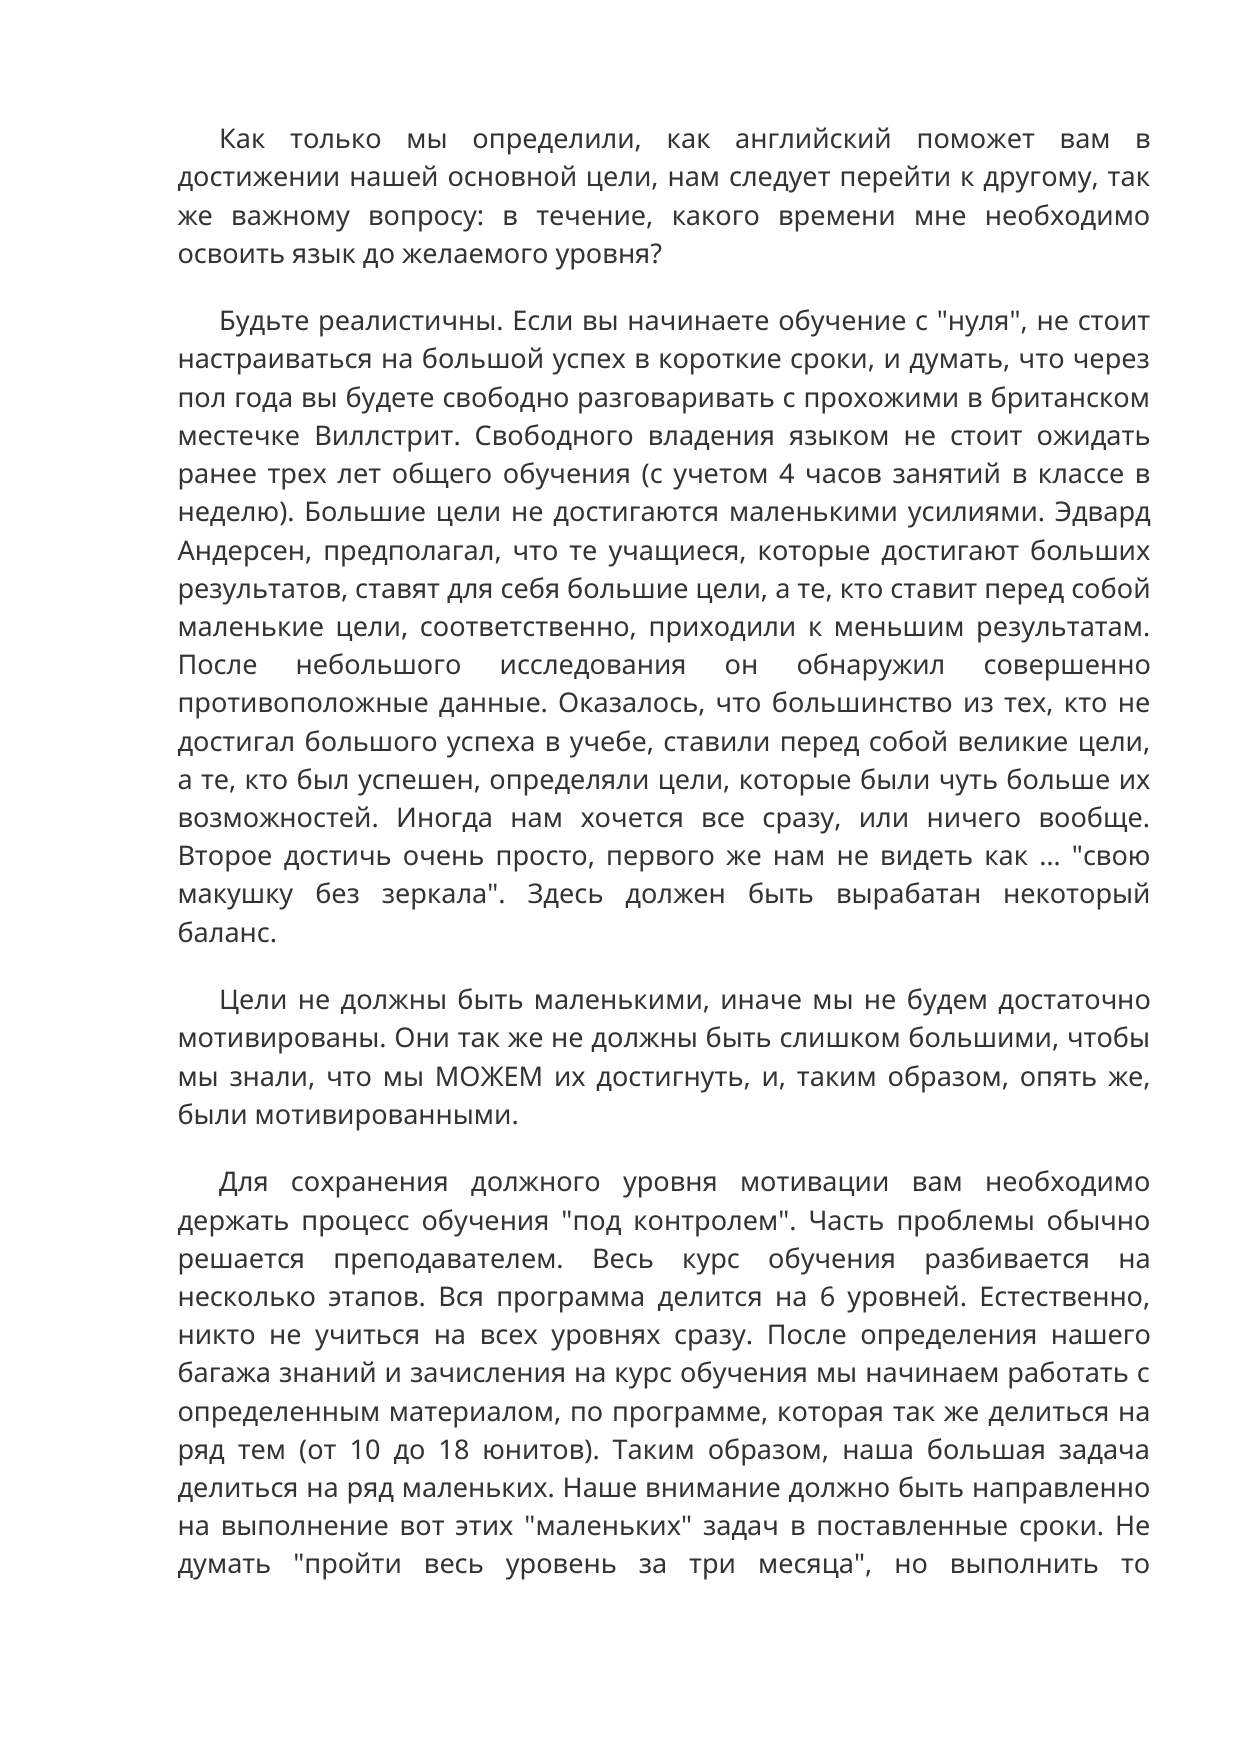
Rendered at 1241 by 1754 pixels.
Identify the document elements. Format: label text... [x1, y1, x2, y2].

text Будьте реалистичны. Если вы начинаете обучение с "нуля", не стоит настраиваться на большой успех в короткие сроки, и думать, что через пол года вы будете свободно разговаривать с прохожими в британском местечке Виллстрит. Свободного владения языком не стоит ожидать ранее трех лет общего обучения (с учетом 4 часов занятий в классе в неделю). Большие цели не достигаются маленькими усилиями. Эдвард Андерсен, предполагал, что те учащиеся, которые достигают больших результатов, ставят для себя большие цели, а те, кто ставит перед собой маленькие цели, соответственно, приходили к меньшим результатам. После небольшого исследования он обнаружил совершенно противоположные данные. Оказалось, что большинство из тех, кто не достигал большого успеха в учебе, ставили перед собой великие цели, а те, кто был успешен, определяли цели, которые были чуть больше их возможностей. Иногда нам хочется все сразу, или ничего вообще. Второе достичь очень просто, первого же нам не видеть как … "свою макушку без зеркала". Здесь должен быть вырабатан некоторый баланс. [177, 300, 1152, 950]
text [177, 1161, 1152, 1582]
text Цели не должны быть маленькими, иначе мы не будем достаточно мотивированы. Они так же не должны быть слишком большими, чтобы мы знали, что мы МОЖЕМ их достигнуть, и, таким образом, опять же, были мотивированными. [177, 979, 1152, 1132]
text Как только мы определили, как английский поможет вам в достижении нашей основной цели, нам следует перейти к другому, так же важному вопросу: в течение, какого времени мне необходимо освоить язык до желаемого уровня? [177, 118, 1152, 271]
